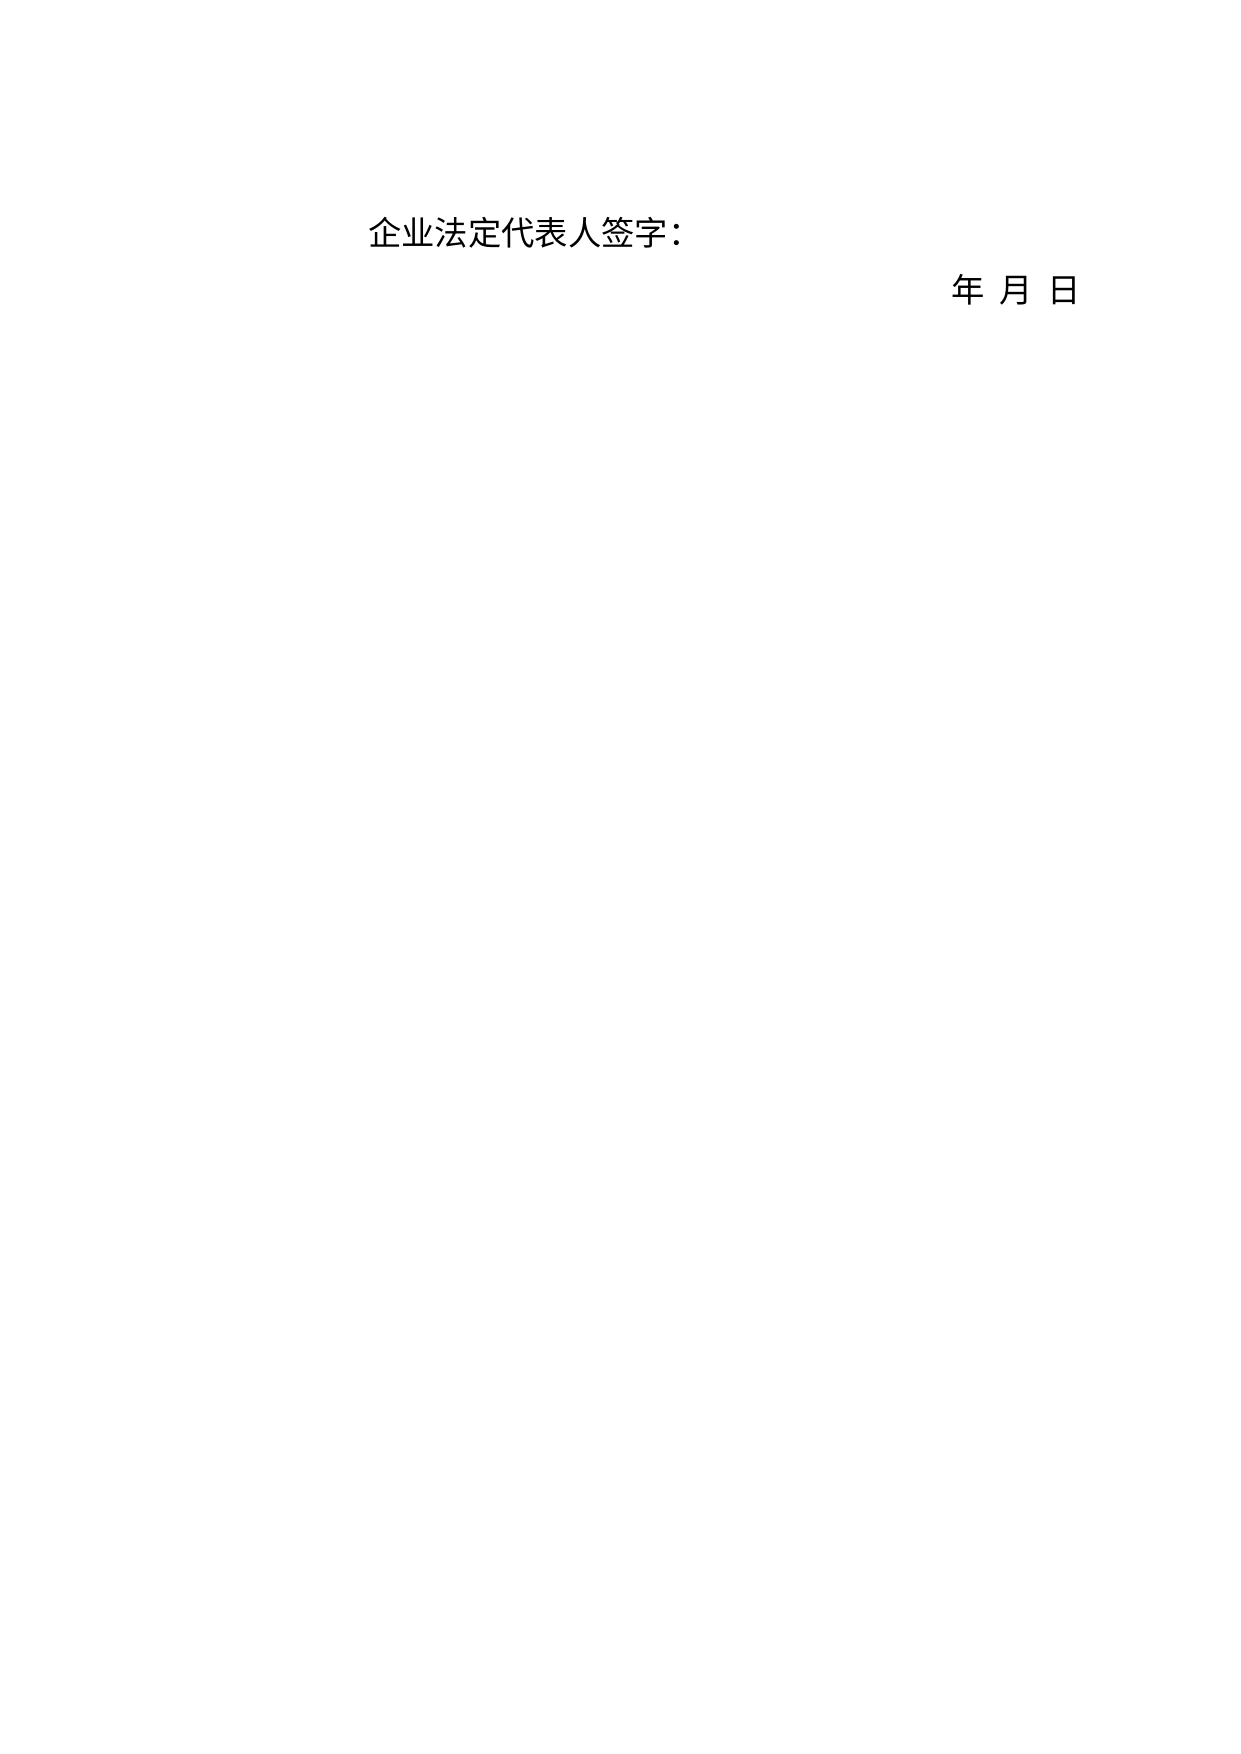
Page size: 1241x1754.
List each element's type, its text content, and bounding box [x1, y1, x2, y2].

text 年 月 日 [159, 256, 1081, 321]
text 企业法定代表人签字： [159, 202, 1081, 256]
